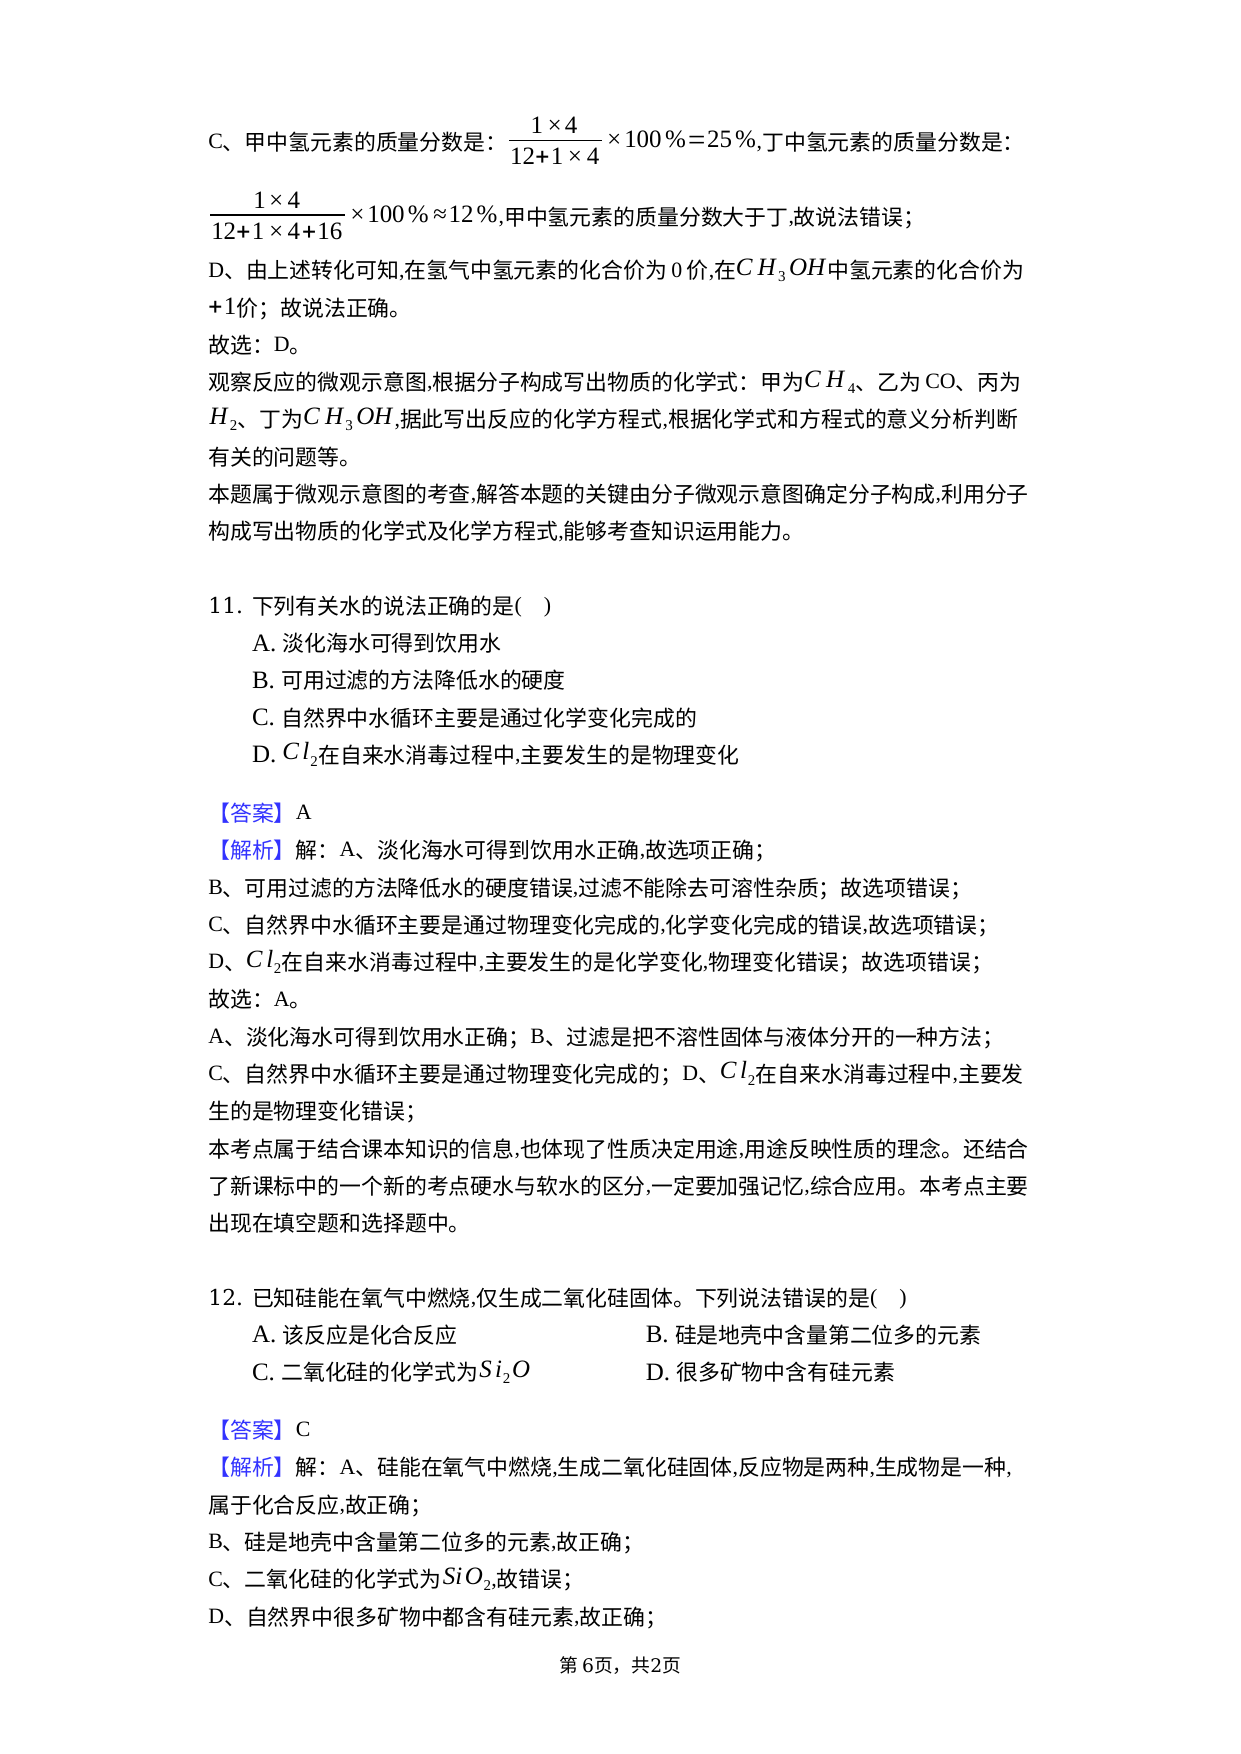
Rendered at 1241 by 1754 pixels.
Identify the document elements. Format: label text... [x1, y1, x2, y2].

list 已知硅能在氧气中燃烧,仅生成二氧化硅固体。下列说法错误的是( ) [208, 1280, 1032, 1313]
list 下列有关水的说法正确的是( ) [208, 588, 1032, 621]
list A. 该反应是化合反应 B. 硅是地壳中含量第二位多的元素 C. 二氧化硅的化学式为 D. 很多矿物中含有硅元素 [252, 1317, 1032, 1387]
list 【答案】C [208, 1413, 1032, 1445]
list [208, 108, 1032, 584]
list A. 淡化海水可得到饮用水 B. 可用过滤的方法降低水的硬度 C. 自然界中水循环主要是通过化学变化完成的 D. 在自来水消毒过程中,主要发生的是物理变化 [252, 626, 1032, 770]
list 【答案】A [208, 796, 1032, 828]
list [208, 1450, 1032, 1632]
list 【解析】解：A、淡化海水可得到饮用水正确,故选项正确； B、可用过滤的方法降低水的硬度错误,过滤不能除去可溶性杂质；故选项错误； C、自然界中水循环主要是通过物理变化完成的,化学变化完成的错误,故选项错误； D、在自来水消毒过程中,主要发生的是化学变化,物理变化错误；故选项错误； 故选：A。 A、淡化海水可得到饮用水正确；B、过滤是把不溶性固体与液体分开的一种方法；C、自然界中水循环主要是通过物理变化完成的；D、在自来水消毒过程中,主要发生的是物理变化错误； 本考点属于结合课本知识的信息,也体现了性质决定用途,用途反映性质的理念。还结合了新课标中的一个新的考点硬水与软水的区分,一定要加强记忆,综合应用。本考点主要出现在填空题和选择题中。 [208, 833, 1032, 1276]
